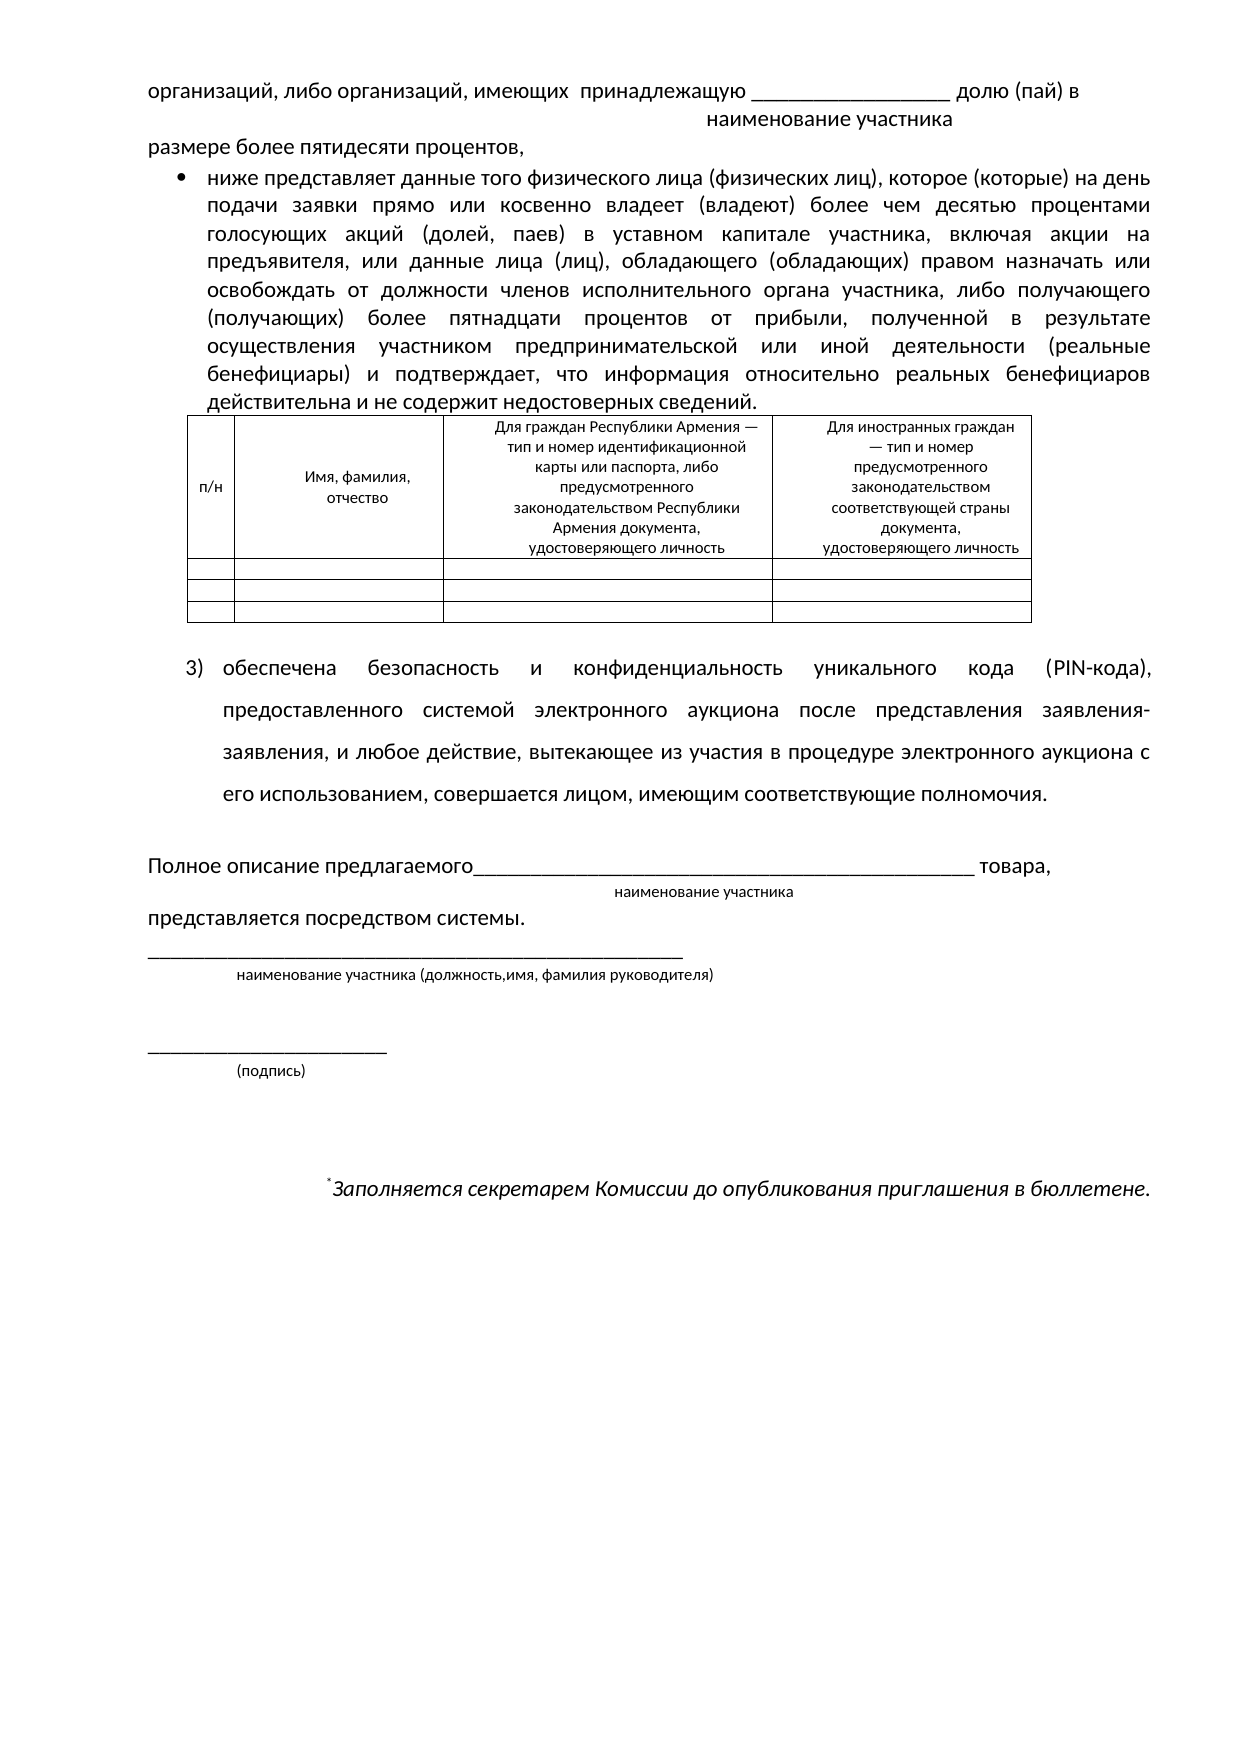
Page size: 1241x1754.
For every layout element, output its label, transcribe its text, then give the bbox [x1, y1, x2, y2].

table_header п/н [188, 416, 234, 558]
text наименование участника [148, 882, 1152, 902]
table_header Имя, фамилия, отчество [235, 416, 443, 558]
table_cell [773, 580, 1031, 601]
table_cell [235, 602, 443, 622]
text _______________________________________________ [148, 934, 1152, 962]
table_cell [444, 580, 772, 601]
table_cell [188, 580, 234, 601]
table_cell [188, 559, 234, 579]
table_cell [773, 559, 1031, 579]
text размере более пятидесяти процентов, [148, 132, 1152, 160]
table_cell [444, 602, 772, 622]
list ниже представляет данные того физического лица (физических лиц), которое (которые) на день подачи заявки прямо или косвенно владеет (владеют) более чем десятью процентами голосующих акций (долей, паев) в уставном капитале участника, включая акции на предъявителя, или данные лица (лиц), обладающего (обладающих) правом назначать или освобождать от должности членов исполнительного органа участника, либо получающего (получающих) более пятнадцати процентов от прибыли, полученной в результате осуществления участником предпринимательской или иной деятельности (реальные бенефициары) и подтверждает, что информация относительно реальных бенефициаров действительна и не содержит недостоверных сведений. [177, 163, 1152, 415]
text Полное описание предлагаемого____________________________________________ товара, [148, 851, 1152, 879]
table_cell [444, 559, 772, 579]
table_cell [235, 580, 443, 601]
text наименование участника (должность,имя, фамилия руководителя) [236, 964, 1152, 984]
table_cell [188, 602, 234, 622]
text _____________________ [148, 1029, 1152, 1058]
text (подпись) [236, 1060, 1152, 1080]
table_header Для граждан Республики Армения — тип и номер идентификационной карты или паспорта, либо предусмотренного законодательством Республики Армения документа, удостоверяющего личность [444, 416, 772, 558]
table_cell [773, 602, 1031, 622]
text наименование участника [148, 104, 1152, 132]
list обеспечена безопасность и конфиденциальность уникального кода (PIN-кода), предоставленного системой электронного аукциона после представления заявления-заявления, и любое действие, вытекающее из участия в процедуре электронного аукциона с его использованием, совершается лицом, имеющим соответствующие полномочия. [185, 653, 1152, 807]
table_cell [235, 559, 443, 579]
text *Заполняется секретарем Комиссии до опубликования приглашения в бюллетене. [148, 1174, 1152, 1203]
text представляется посредством системы. [148, 903, 1152, 932]
table_header Для иностранных граждан — тип и номер предусмотренного законодательством соответствующей страны документа, удостоверяющего личность [773, 416, 1031, 558]
text организаций, либо организаций, имеющих принадлежащую ________________ долю (пай) в [148, 74, 1152, 104]
